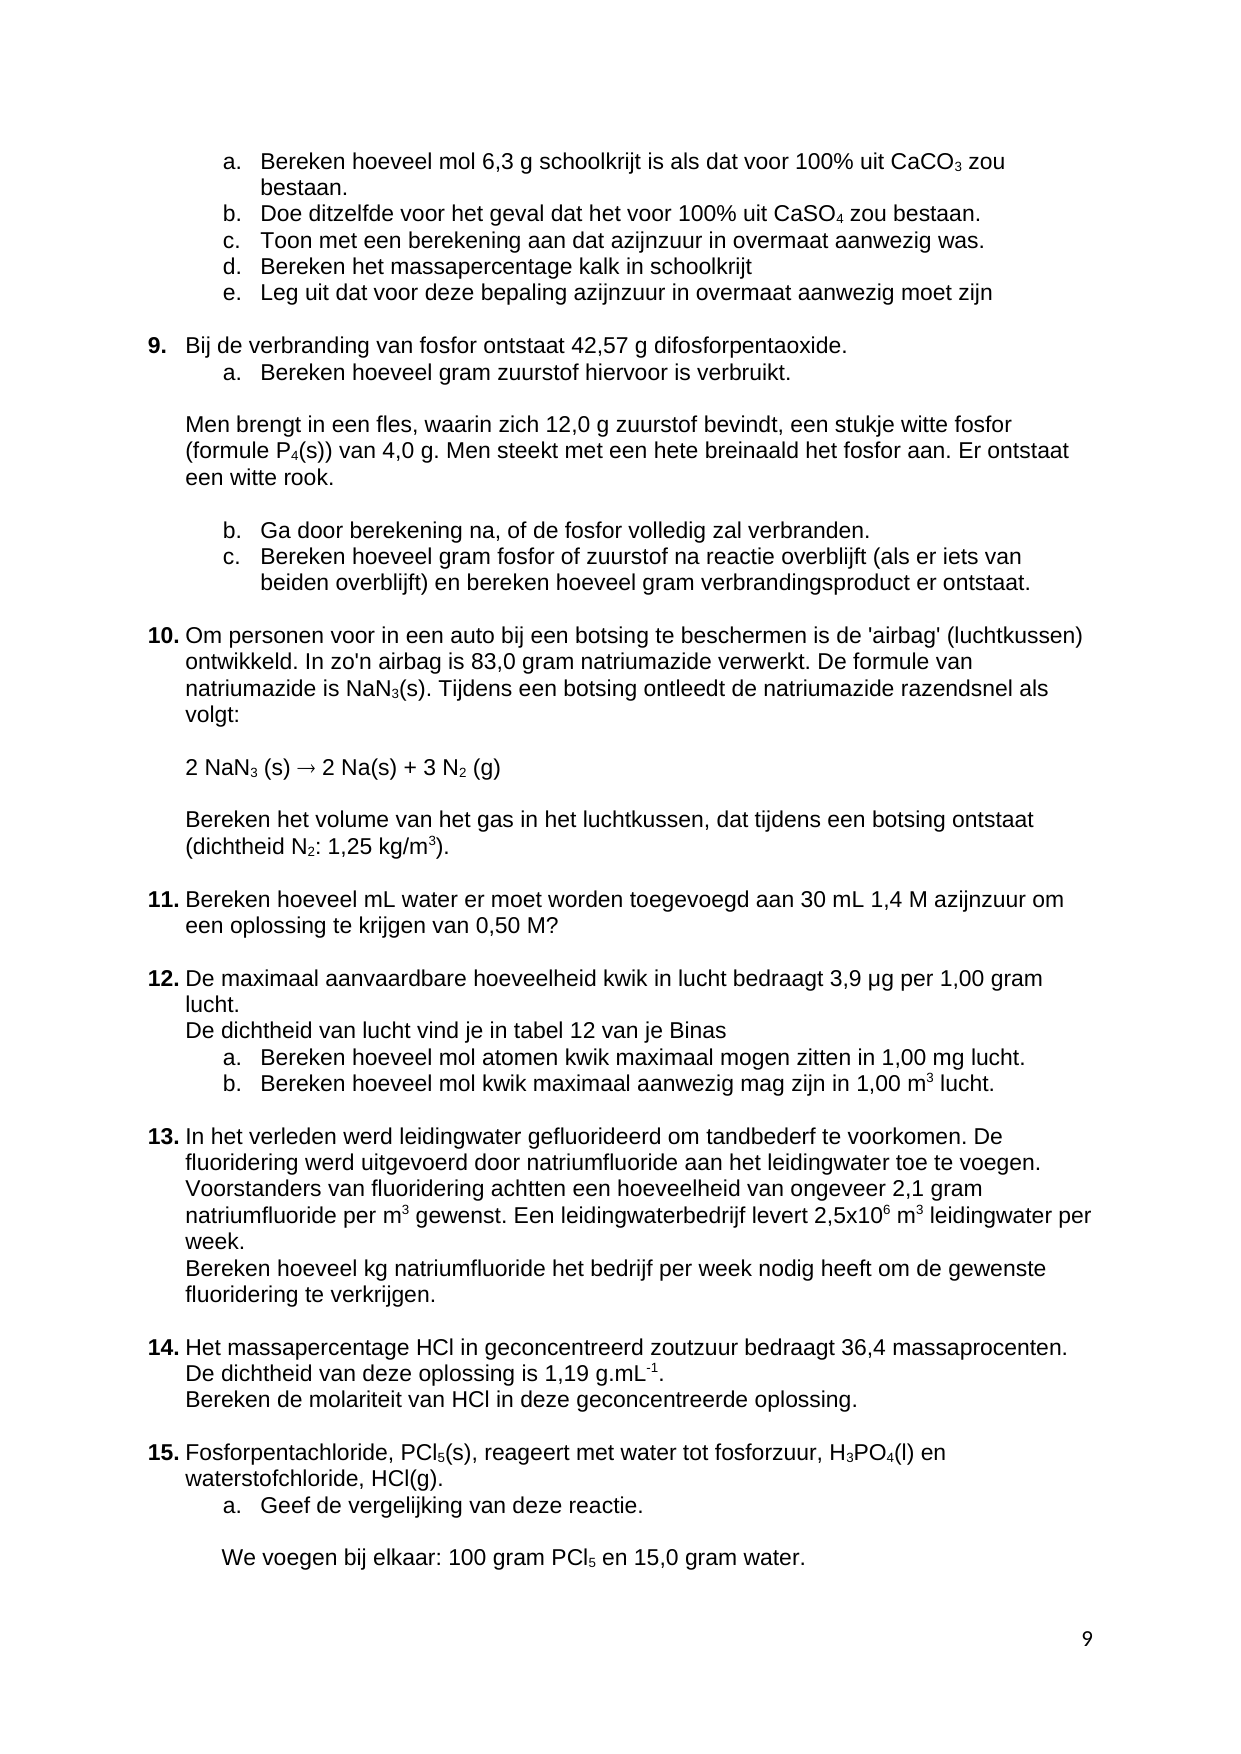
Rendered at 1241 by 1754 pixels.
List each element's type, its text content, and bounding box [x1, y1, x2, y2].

list Bereken het massapercentage kalk in schoolkrijt [223, 253, 1093, 279]
list De maximaal aanvaardbare hoeveelheid kwik in lucht bedraagt 3,9 μg per lucht. [148, 964, 1093, 1017]
list Leg uit dat voor deze bepaling azijnzuur in overmaat aanwezig moet zijn [223, 279, 1093, 306]
list Bereken hoeveel mol schoolkrijt is als dat voor 100% uit CaCO3 zou bestaan. [223, 148, 1093, 200]
text Bereken de molariteit van HCl in deze geconcentreerde oplossing. [185, 1386, 1093, 1413]
list Toon met een berekening aan dat azijnzuur in overmaat aanwezig was. [223, 227, 1093, 253]
text Bereken hoeveel kg natriumfluoride het bedrijf per week nodig heeft om de gewenste fluoridering te verkrijgen. [185, 1254, 1093, 1307]
list Het massapercentage HCl in geconcentreerd zoutzuur bedraagt 36,4 massaprocenten. De dichtheid van deze oplossing is .mL-1. [148, 1333, 1093, 1386]
text 2 NaN3 (s) 2 Na(s) + 3 N2 (g) [185, 754, 1093, 780]
list Bereken hoeveel mol kwik maximaal aanwezig mag zijn in lucht. [223, 1070, 1093, 1096]
list Bereken hoeveel gram fosfor of zuurstof na reactie overblijft (als er iets van beiden overblijft) en bereken hoeveel gram verbrandingsproduct er ontstaat. [223, 543, 1093, 596]
text Bereken het volume van het gas in het luchtkussen, dat tijdens een botsing ontstaat (dichtheid N2: 1,25 kg/m3). [185, 806, 1093, 859]
text Men brengt in een fles, waarin zich zuurstof bevindt, een stukje witte fosfor (formule P4(s)) van . Men steekt met een hete breinaald het fosfor aan. Er ontstaat een witte rook. [185, 411, 1093, 490]
list Bij de verbranding van fosfor ontstaat difosforpentaoxide. [148, 332, 1093, 358]
list Bereken hoeveel gram zuurstof hiervoor is verbruikt. [223, 358, 1093, 385]
list Geef de vergelijking van deze reactie. [223, 1492, 1093, 1518]
list Bereken hoeveel mL water er moet worden toegevoegd aan 30 mL azijnzuur om een oplossing te krijgen van ? [148, 886, 1093, 938]
list Om personen voor in een auto bij een botsing te beschermen is de 'airbag' (luchtkussen) ontwikkeld. In zo'n airbag is natriumazide verwerkt. De formule van natriumazide is NaN3(s). Tijdens een botsing ontleedt de natriumazide razendsnel als volgt: [148, 622, 1093, 727]
list Bereken hoeveel mol atomen kwik maximaal mogen zitten in 1,00 mg lucht. [223, 1044, 1093, 1070]
text De dichtheid van lucht vind je in tabel 12 van je Binas [185, 1017, 1093, 1044]
list Doe ditzelfde voor het geval dat het voor 100% uit CaSO4 zou bestaan. [223, 200, 1093, 227]
list Ga door berekening na, of de fosfor volledig zal verbranden. [223, 517, 1093, 543]
list In het verleden werd leidingwater gefluorideerd om tandbederf te voorkomen. De fluoridering werd uitgevoerd door natriumfluoride aan het leidingwater toe te voegen. Voorstanders van fluoridering achtten een hoeveelheid van ongeveer natriumfluoride per m3 gewenst. Een leidingwaterbedrijf levert 2,5x106 m3 leidingwater per week. [148, 1123, 1093, 1254]
list Fosforpentachloride, PCl5(s), reageert met water tot fosforzuur, H3PO4(l) en waterstofchloride, HCl(g). [148, 1439, 1093, 1492]
text We voegen bij elkaar: PCl5 en water. [221, 1544, 1093, 1571]
